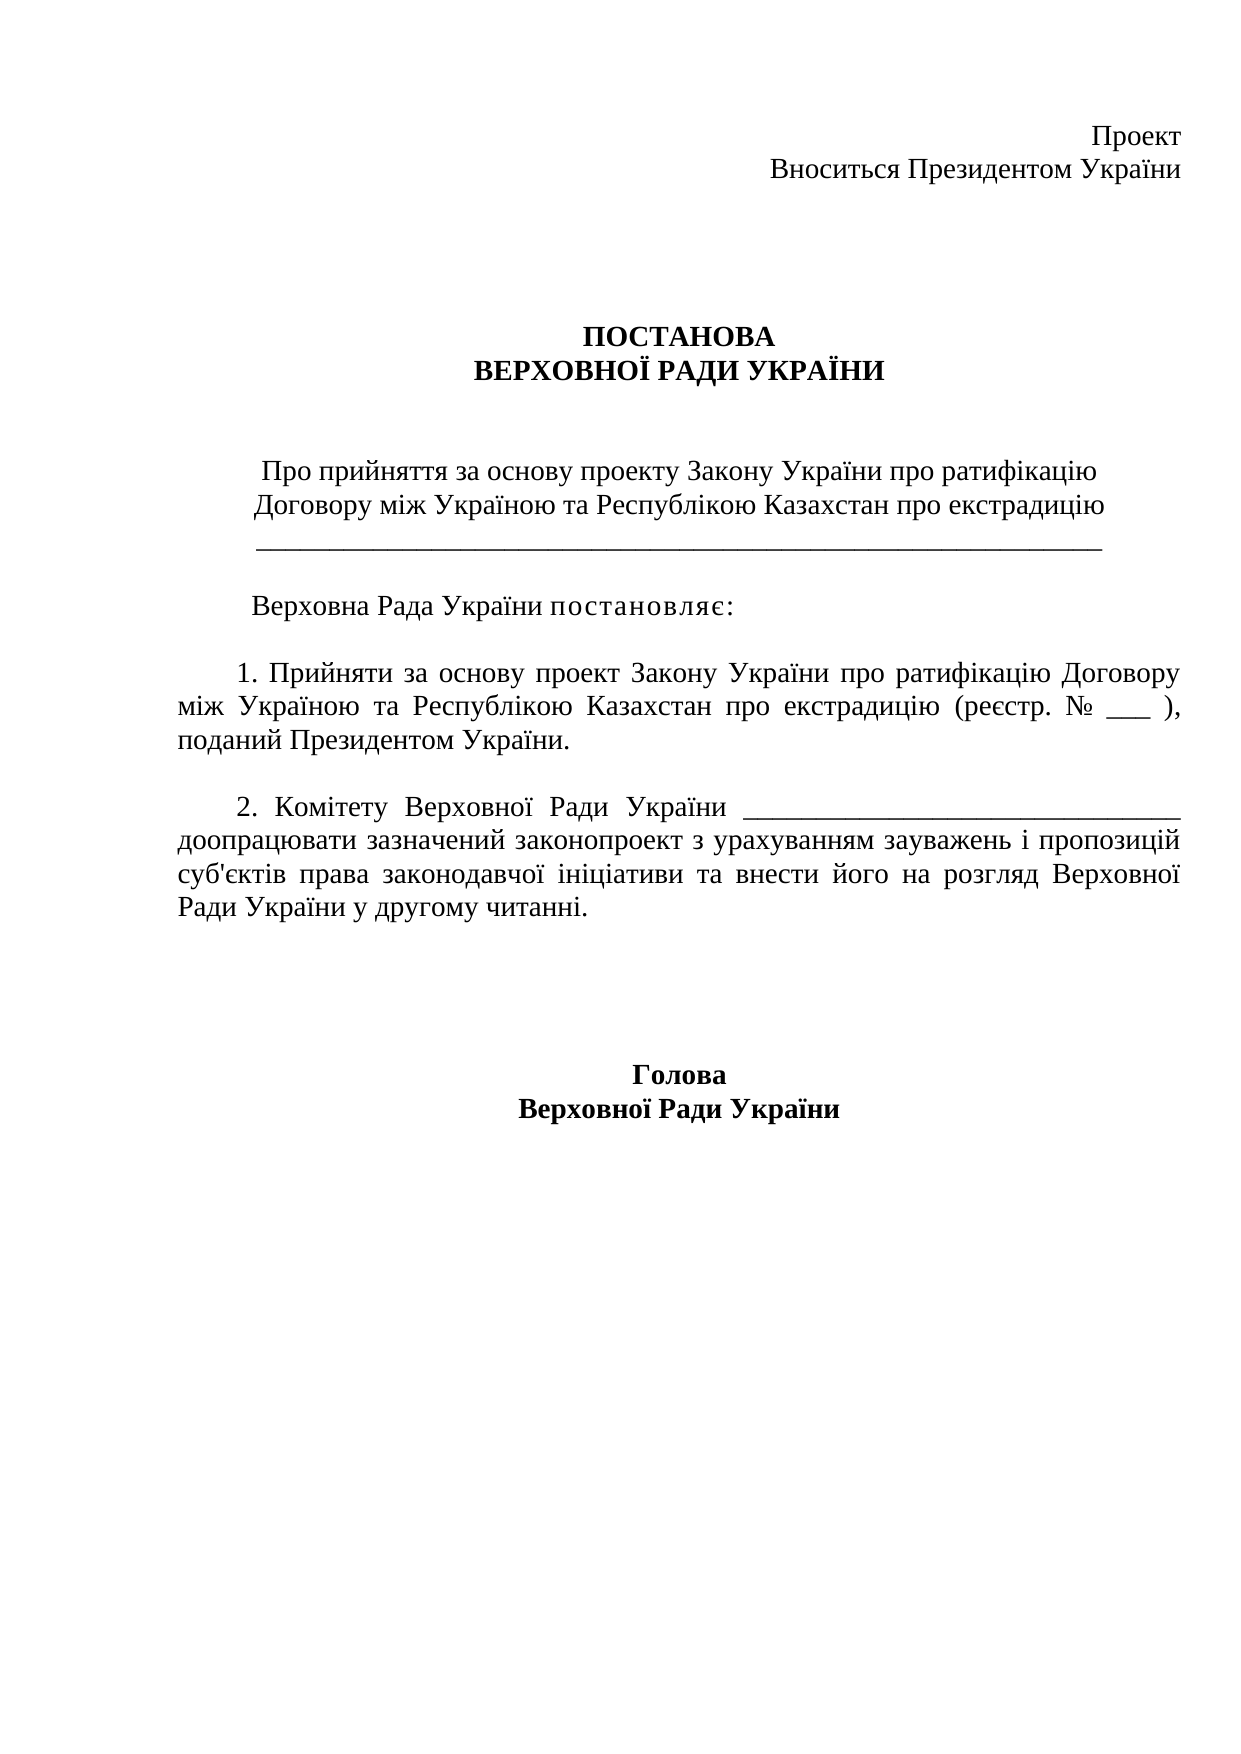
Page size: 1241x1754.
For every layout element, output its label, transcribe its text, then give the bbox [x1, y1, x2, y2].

text 1. Прийняти за основу проект Закону України про ратифікацію Договору між Україною та Республікою Казахстан про екстрадицію (реєстр. № ___ ), поданий Президентом України. [177, 655, 1181, 755]
text ВЕРХОВНОЇ РАДИ УКРАЇНИ [177, 353, 1181, 386]
text Проект [177, 118, 1181, 152]
text Голова [177, 1057, 1181, 1091]
text Про прийняття за основу проекту Закону України про ратифікацію Договору між Україною та Республікою Казахстан про екстрадицію [177, 453, 1181, 521]
text Вноситься Президентом України [177, 152, 1181, 185]
text 2. Комітету Верховної Ради України ______________________________ доопрацювати зазначений законопроект з урахуванням зауважень і пропозицій суб'єктів права законодавчої ініціативи та внести його на розгляд Верховної Ради України у другому читанні. [177, 789, 1181, 923]
text __________________________________________________________ [177, 521, 1181, 554]
text ПОСТАНОВА [177, 319, 1181, 353]
text Верховна Рада України постановляє: [177, 588, 1181, 621]
text Верховної Ради України [177, 1091, 1181, 1124]
